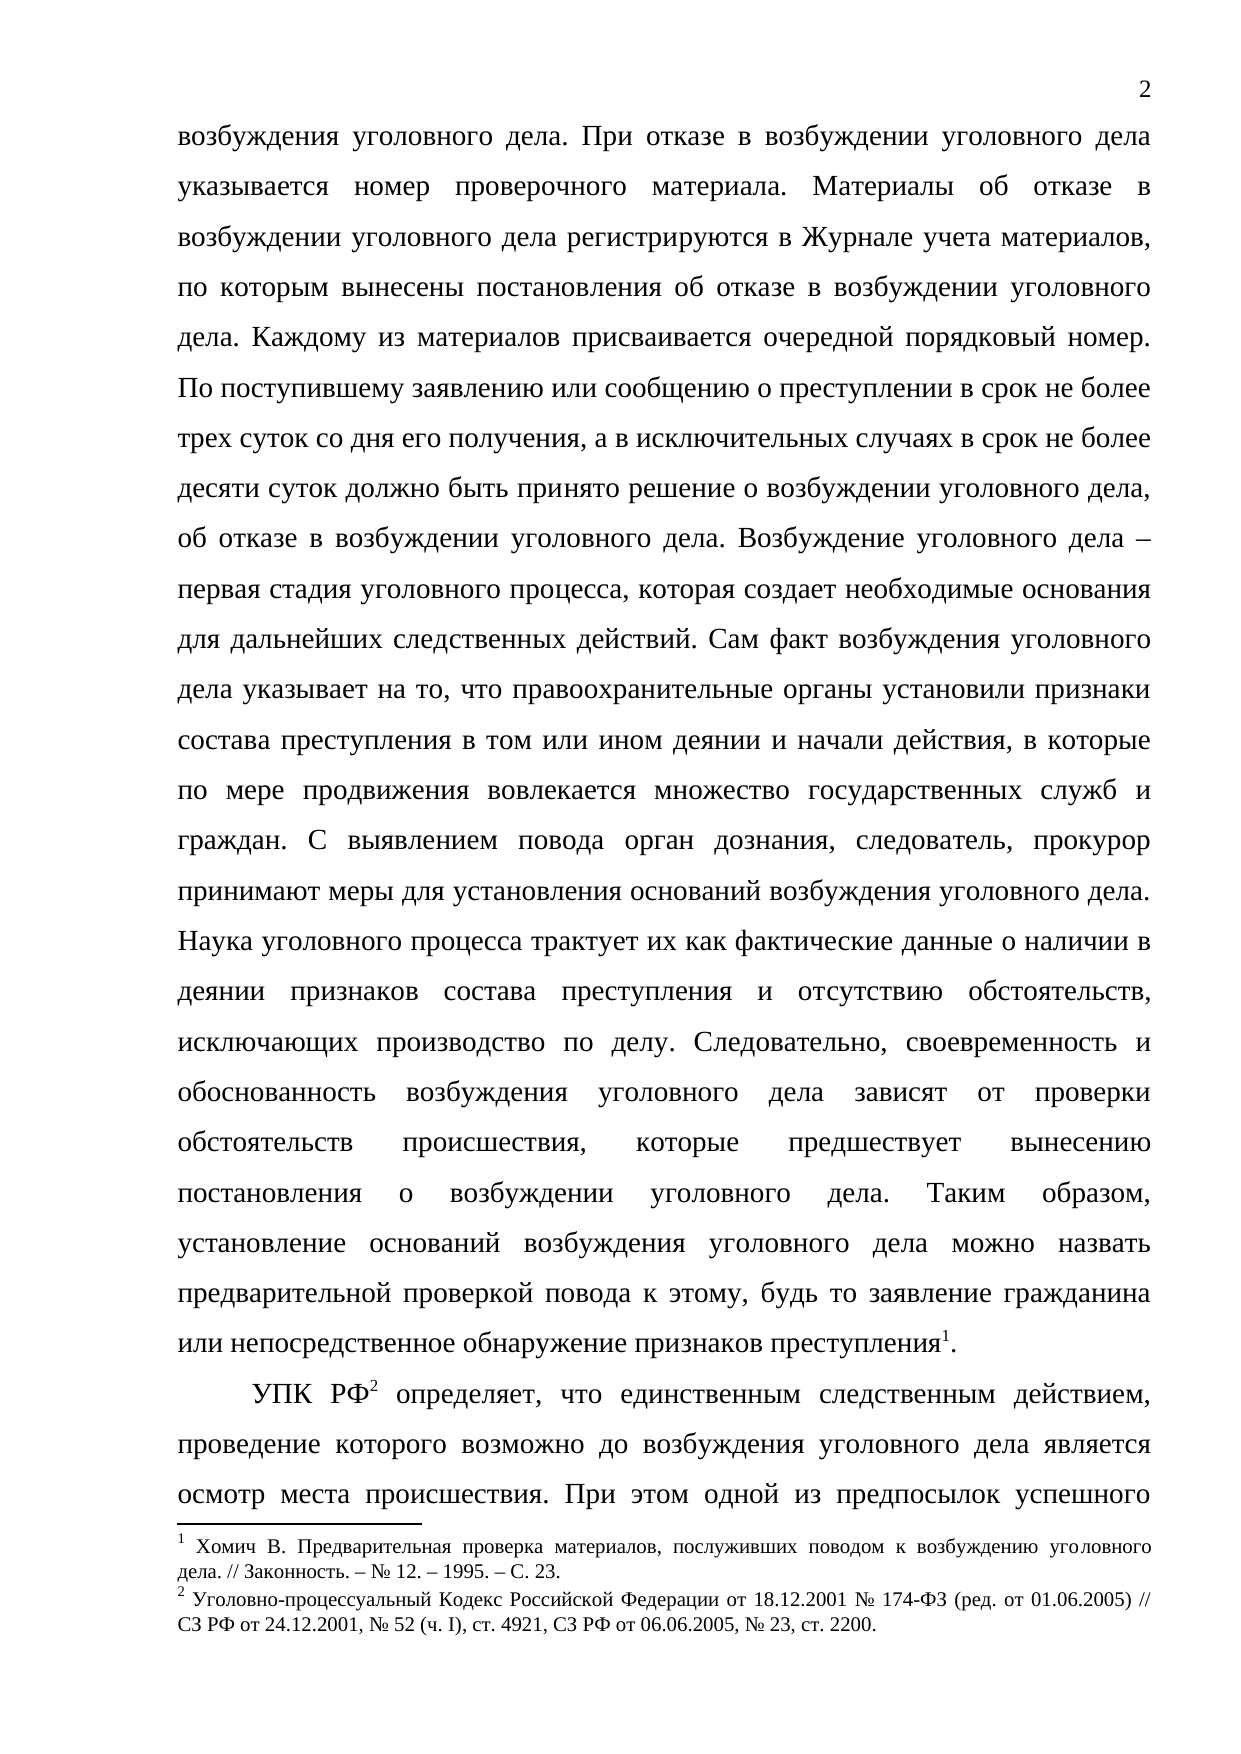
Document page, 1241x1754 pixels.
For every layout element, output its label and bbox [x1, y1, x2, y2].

text [177, 118, 1152, 1359]
text [177, 1376, 1152, 1510]
